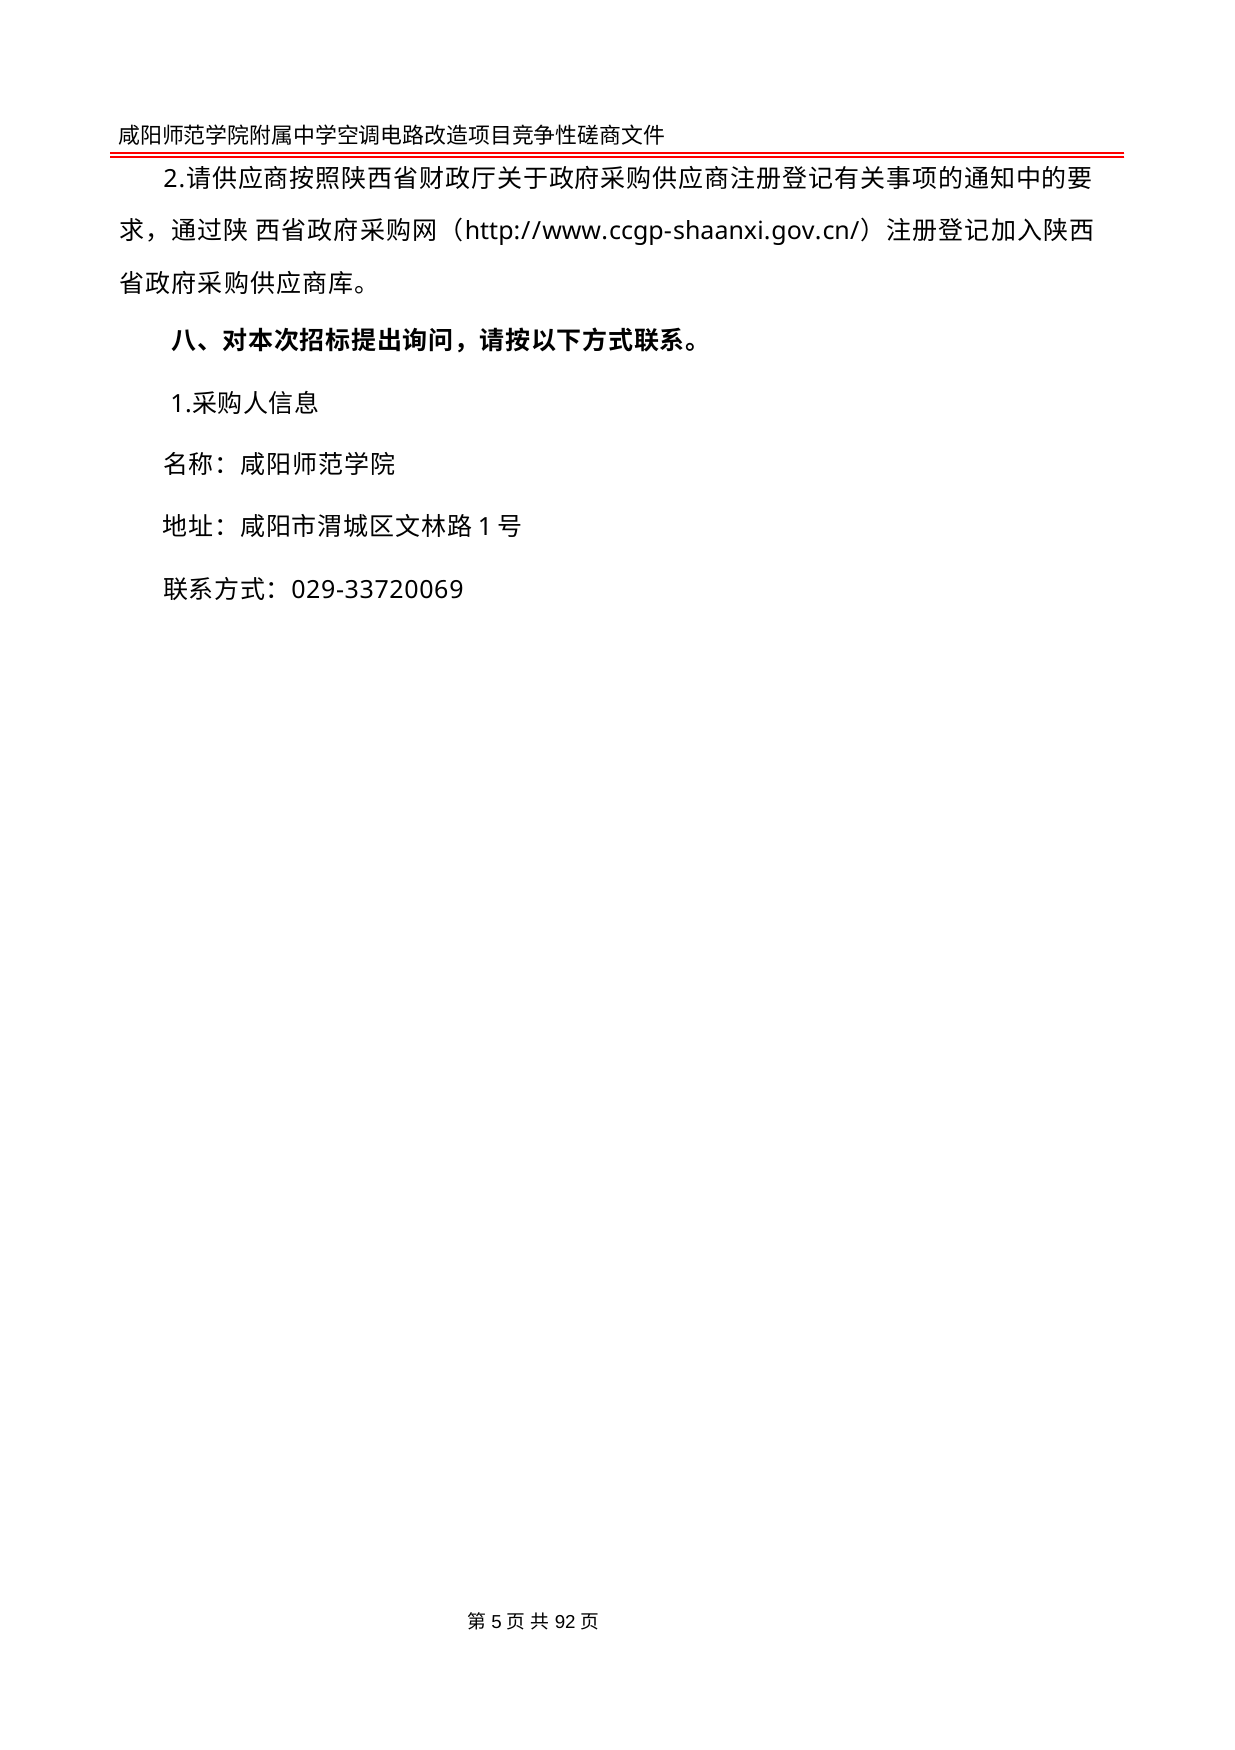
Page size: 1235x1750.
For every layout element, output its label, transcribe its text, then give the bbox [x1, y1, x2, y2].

text 2.请供应商按照陕西省财政厅关于政府采购供应商注册登记有关事项的通知中的要求，通过陕 西省政府采购网（http://www.ccgp-shaanxi.gov.cn/）注册登记加入陕西省政府采购供应商库。 [119, 158, 1116, 299]
text 联系方式：029-33720069 [119, 570, 1116, 606]
text 八、对本次招标提出询问，请按以下方式联系。 [118, 322, 1116, 356]
text 1.采购人信息 [118, 385, 1116, 419]
text 名称：咸阳师范学院 [163, 446, 1116, 481]
text 地址：咸阳市渭城区文林路1号 [163, 508, 1116, 542]
